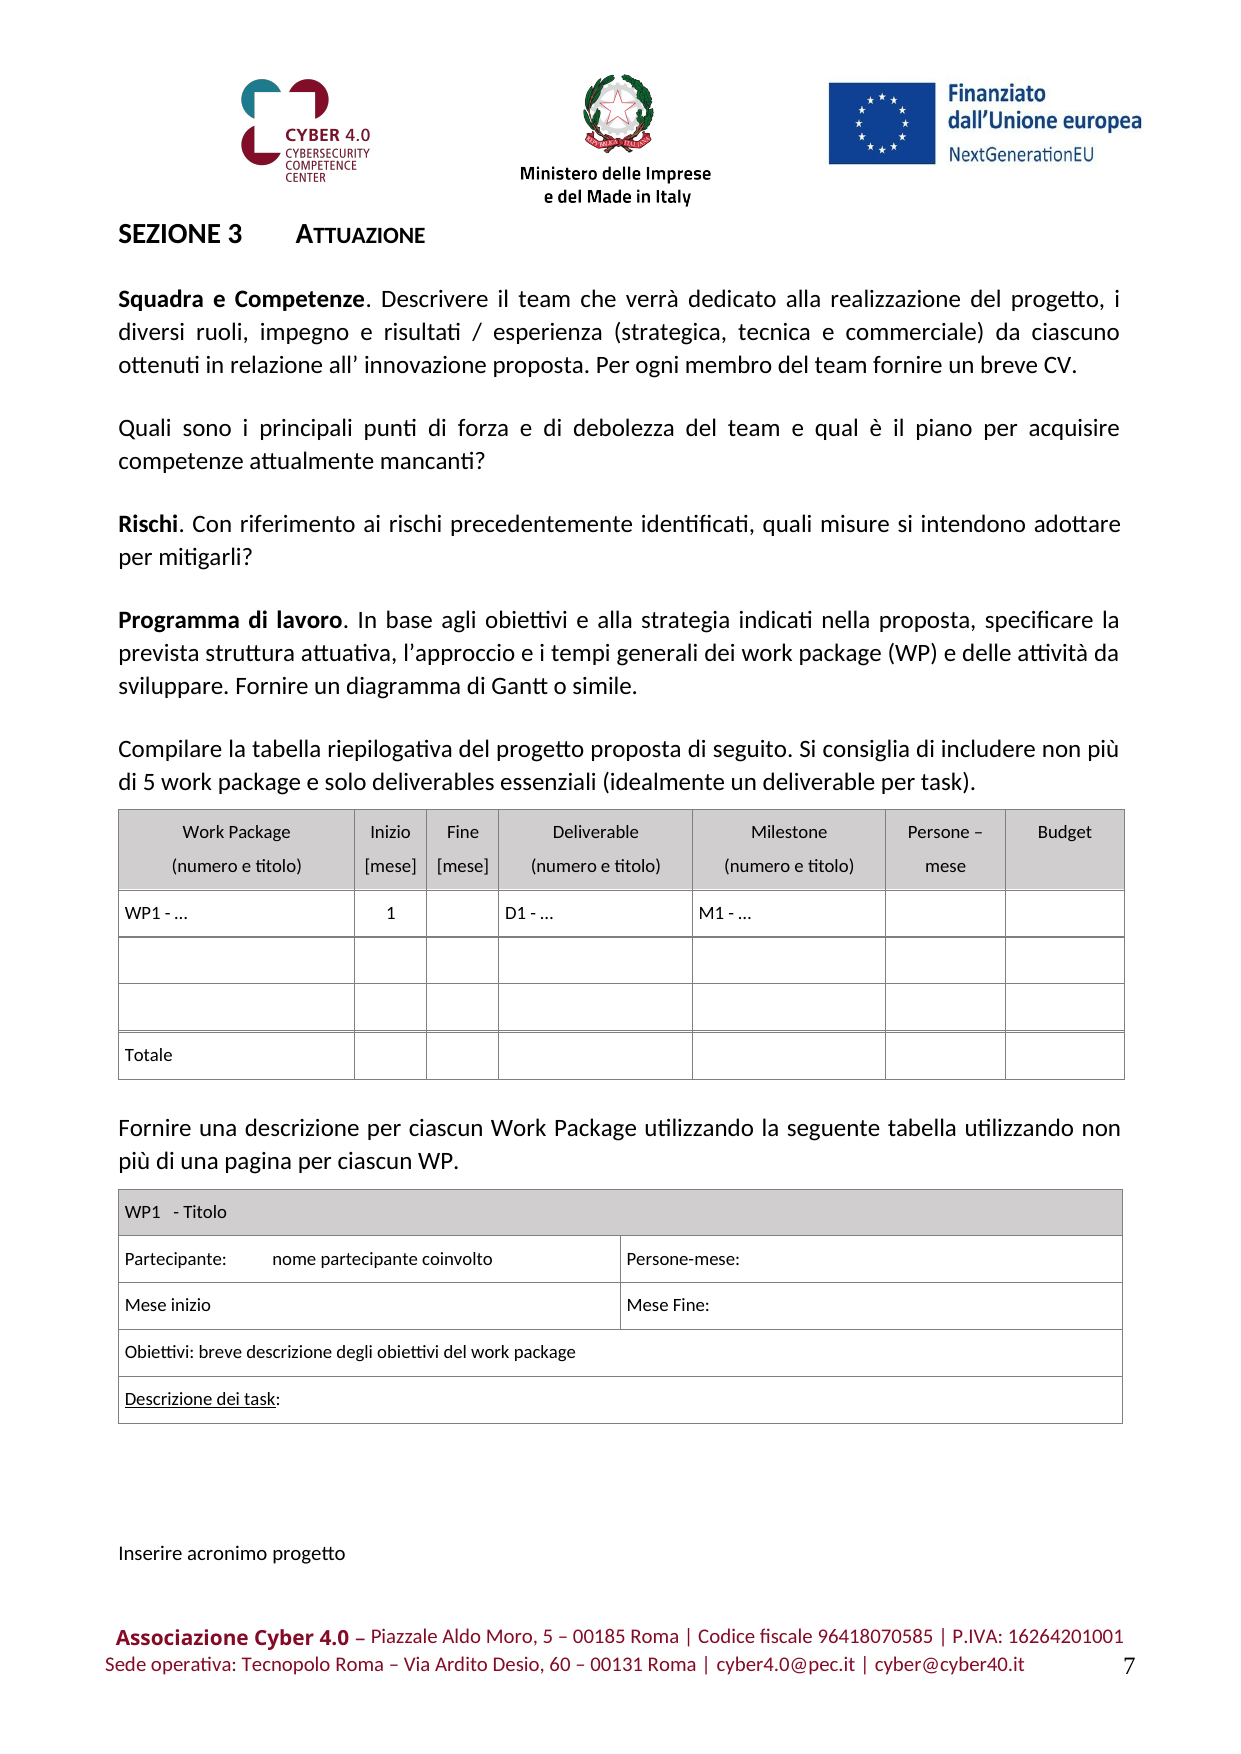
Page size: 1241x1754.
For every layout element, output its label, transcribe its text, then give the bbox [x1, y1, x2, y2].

table_header Persone – mese [886, 810, 1005, 889]
text Compilare la tabella riepilogativa del progetto proposta di seguito. Si consiglia di includere non più di 5 work package e solo deliverables essenziali (idealmente un deliverable per task). [118, 730, 1122, 797]
table_cell M1 - … [693, 891, 885, 936]
table_cell Persone-mese: [621, 1236, 1122, 1282]
table_cell Mese Fine: [621, 1283, 1122, 1329]
table_cell [355, 938, 426, 983]
table_header Budget [1006, 810, 1124, 889]
table_cell [1006, 938, 1124, 983]
picture [519, 61, 716, 163]
table_cell [1006, 1033, 1124, 1079]
table_header Deliverable (numero e titolo) [499, 810, 692, 889]
table_cell [1006, 984, 1124, 1030]
table_cell [355, 984, 426, 1030]
table_cell [499, 938, 692, 983]
table_cell [886, 984, 1005, 1030]
table_cell [427, 984, 498, 1030]
table_cell [119, 984, 354, 1030]
table_cell Totale [119, 1033, 354, 1079]
text Squadra e Competenze. Descrivere il team che verrà dedicato alla realizzazione del progetto, i diversi ruoli, impegno e risultati / esperienza (strategica, tecnica e commerciale) da ciascuno ottenuti in relazione all’ innovazione proposta. Per ogni membro del team fornire un breve CV. [118, 280, 1122, 380]
table_cell [693, 1033, 885, 1079]
picture [824, 77, 1147, 169]
table_cell [427, 938, 498, 983]
table_cell [886, 891, 1005, 936]
picture [220, 45, 391, 216]
table_cell Mese inizio [119, 1283, 620, 1329]
table_cell [693, 938, 885, 983]
table_cell [499, 984, 692, 1030]
table_cell [355, 1033, 426, 1079]
table_cell WP1 - … [119, 891, 354, 936]
table_cell [886, 938, 1005, 983]
text Programma di lavoro. In base agli obiettivi e alla strategia indicati nella proposta, specificare la prevista struttura attuativa, l’approccio e i tempi generali dei work package (WP) e delle attività da sviluppare. Fornire un diagramma di Gantt o simile. [118, 601, 1122, 701]
table_cell 1 [355, 891, 426, 936]
table_header Inizio [mese] [355, 810, 426, 889]
table_header Milestone (numero e titolo) [693, 810, 885, 889]
table_header WP1 - Titolo [119, 1190, 1122, 1235]
subtitle Attuazione [118, 163, 1122, 251]
text Fornire una descrizione per ciascun Work Package utilizzando la seguente tabella utilizzando non più di una pagina per ciascun WP. [118, 1109, 1122, 1176]
table_cell [427, 891, 498, 936]
table_cell [886, 1033, 1005, 1079]
text Quali sono i principali punti di forza e di debolezza del team e qual è il piano per acquisire competenze attualmente mancanti? [118, 409, 1122, 476]
table_header Work Package (numero e titolo) [119, 810, 354, 889]
table_cell Obiettivi: breve descrizione degli obiettivi del work package [119, 1330, 1122, 1376]
table_cell [427, 1033, 498, 1079]
table_cell [1006, 891, 1124, 936]
text Rischi. Con riferimento ai rischi precedentemente identificati, quali misure si intendono adottare per mitigarli? [118, 505, 1122, 572]
table_cell D1 - … [499, 891, 692, 936]
table_cell [693, 984, 885, 1030]
table_cell [119, 938, 354, 983]
table_cell Partecipante: nome partecipante coinvolto [119, 1236, 620, 1282]
table_cell [499, 1033, 692, 1079]
table_header Fine [mese] [427, 810, 498, 889]
